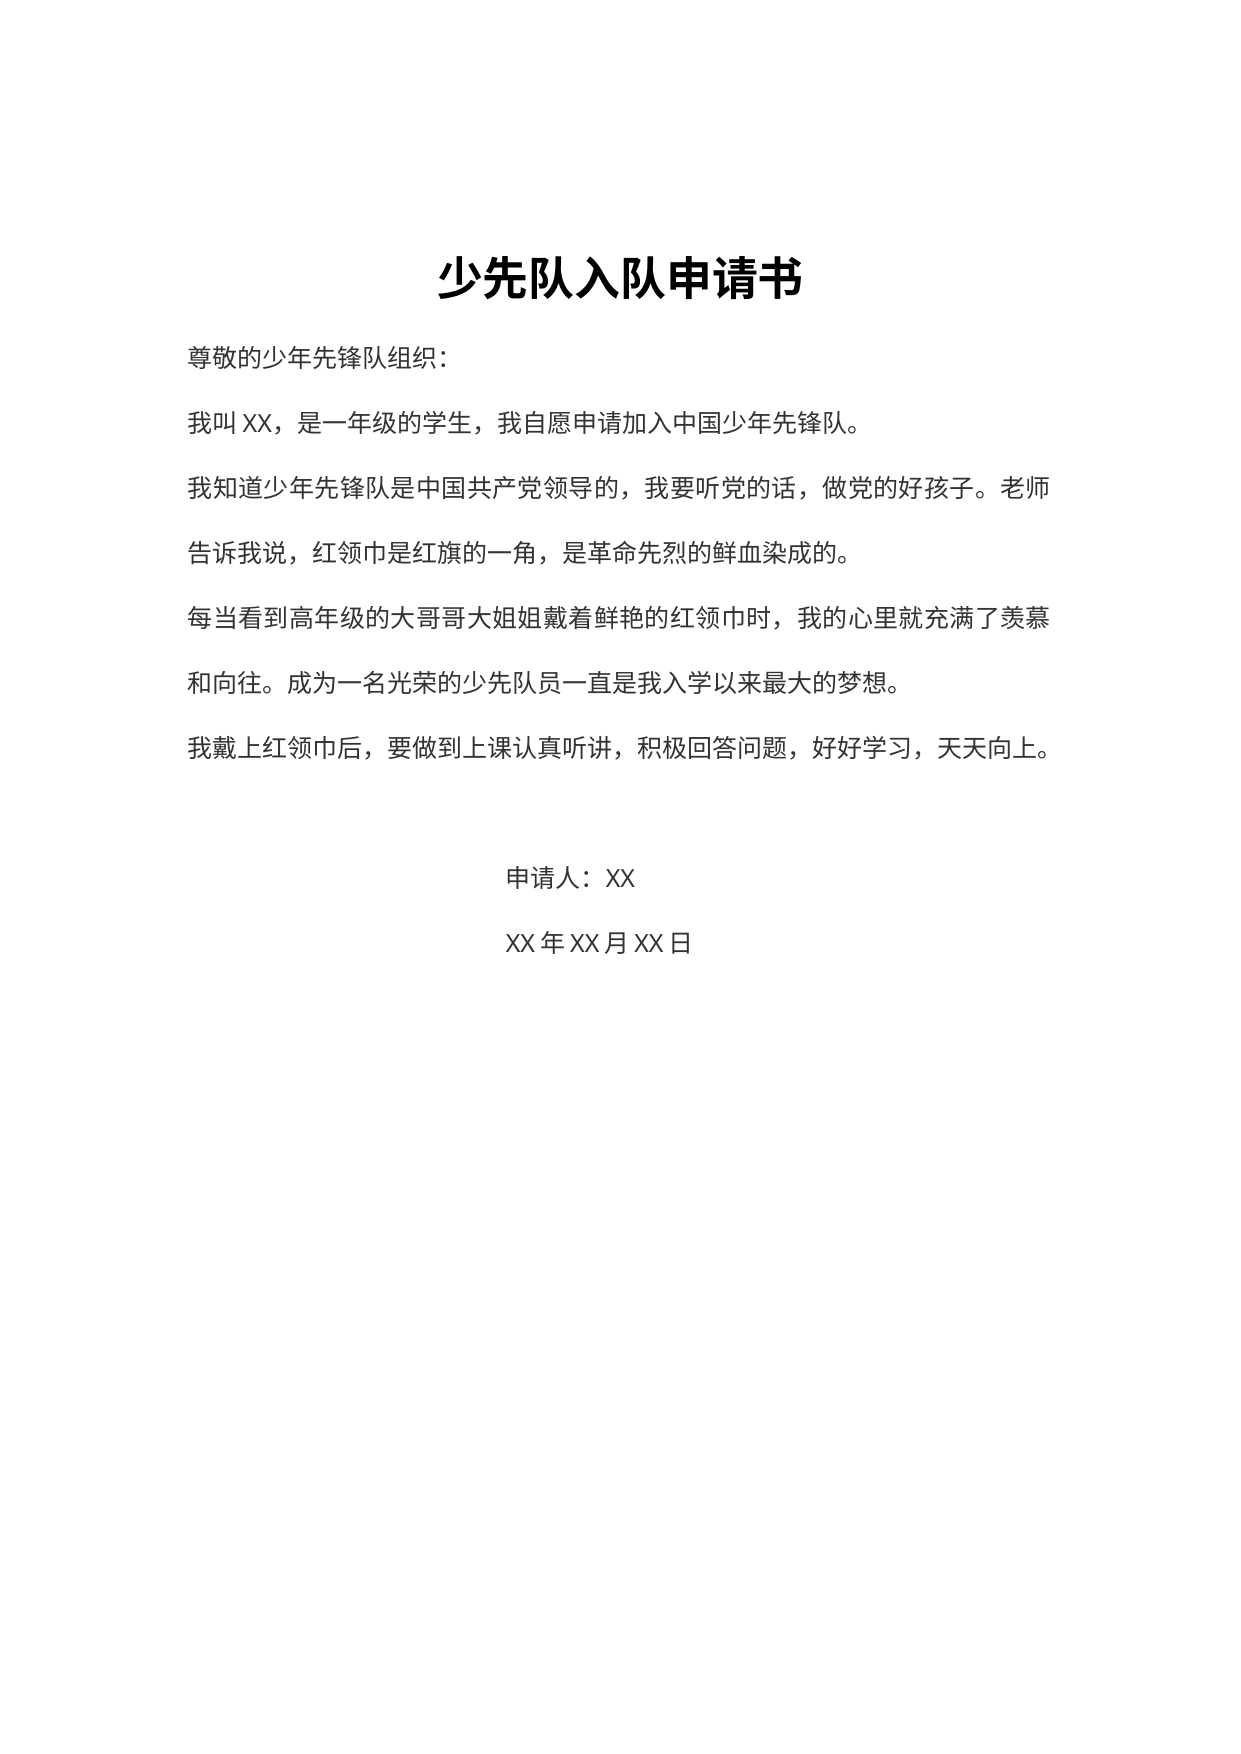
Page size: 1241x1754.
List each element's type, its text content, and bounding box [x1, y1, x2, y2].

text 少先队入队申请书 [187, 227, 1053, 324]
text 尊敬的少年先锋队组织： 我叫XX，是一年级的学生，我自愿申请加入中国少年先锋队。 我知道少年先锋队是中国共产党领导的，我要听党的话，做党的好孩子。老师告诉我说，红领巾是红旗的一角，是革命先烈的鲜血染成的。 每当看到高年级的大哥哥大姐姐戴着鲜艳的红领巾时，我的心里就充满了羡慕和向往。成为一名光荣的少先队员一直是我入学以来最大的梦想。 我戴上红领巾后，要做到上课认真听讲，积极回答问题，好好学习，天天向上。 申请人：XX XX年XX月XX日 [187, 324, 1053, 974]
